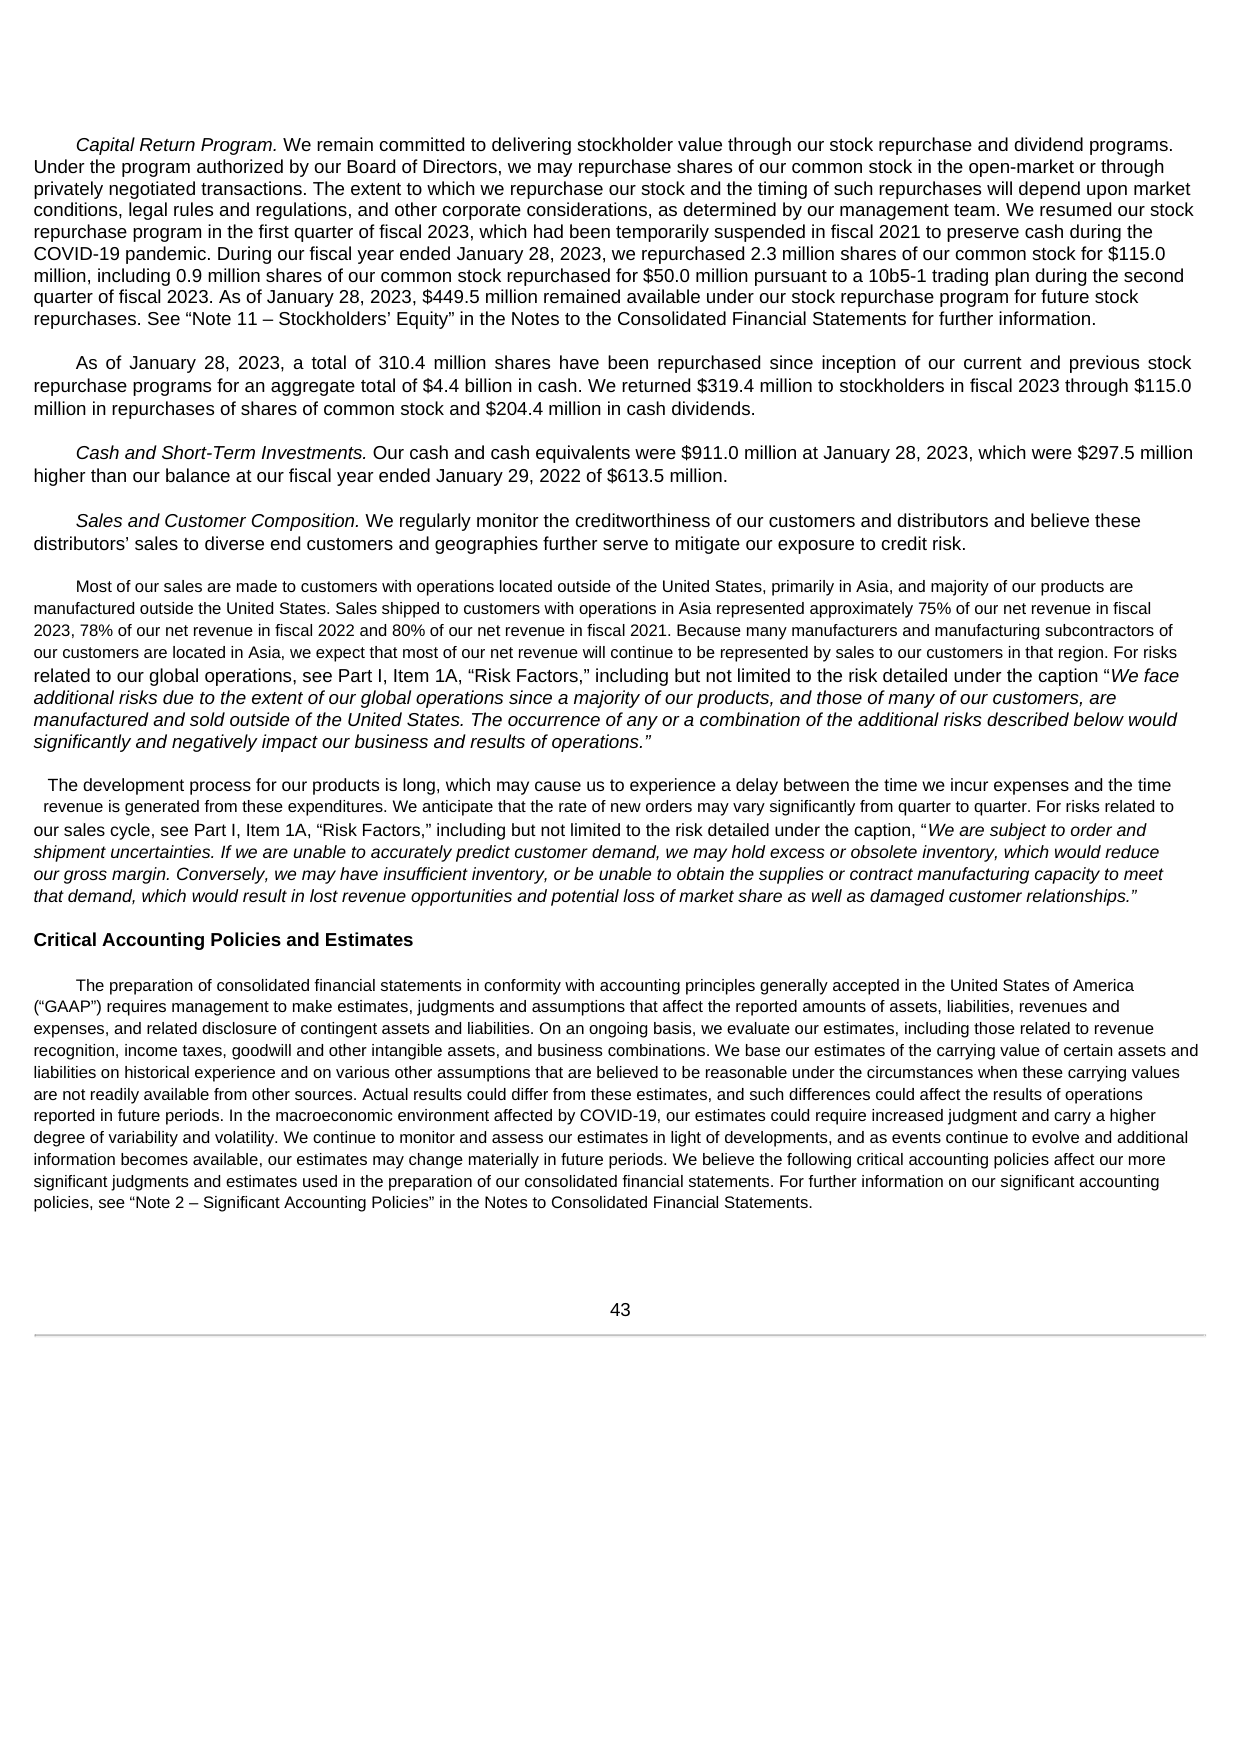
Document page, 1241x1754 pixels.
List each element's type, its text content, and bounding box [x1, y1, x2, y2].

text The development process for our products is long, which may cause us to experience a delay between the time we incur expenses and the time [33, 774, 1186, 795]
text Cash and Short-Term Investments. Our cash and cash equivalents were $911.0 million at January 28, 2023, which were $297.5 million higher than our balance at our fiscal year ended January 29, 2022 of $613.5 million. [33, 441, 1205, 486]
text As of January 28, 2023, a total of 310.4 million shares have been repurchased since inception of our current and previous stock repurchase programs for an aggregate total of $4.4 billion in cash. We returned $319.4 million to stockholders in fiscal 2023 through $115.0 million in repurchases of shares of common stock and $204.4 million in cash dividends. [33, 352, 1192, 419]
text The preparation of consolidated financial statements in conformity with accounting principles generally accepted in the United States of America (“GAAP”) requires management to make estimates, judgments and assumptions that affect the reported amounts of assets, liabilities, revenues and expenses, and related disclosure of contingent assets and liabilities. On an ongoing basis, we evaluate our estimates, including those related to revenue recognition, income taxes, goodwill and other intangible assets, and business combinations. We base our estimates of the carrying value of certain assets and liabilities on historical experience and on various other assumptions that are believed to be reasonable under the circumstances when these carrying values are not readily available from other sources. Actual results could differ from these estimates, and such differences could affect the results of operations reported in future periods. In the macroeconomic environment affected by COVID-19, our estimates could require increased judgment and carry a higher degree of variability and volatility. We continue to monitor and assess our estimates in light of developments, and as events continue to evolve and additional information becomes available, our estimates may change materially in future periods. We believe the following critical accounting policies affect our more significant judgments and estimates used in the preparation of our consolidated financial statements. For further information on our significant accounting policies, see “Note 2 – Significant Accounting Policies” in the Notes to Consolidated Financial Statements. [33, 976, 1201, 1212]
text related to our global operations, see Part I, Item 1A, “Risk Factors,” including but not limited to the risk detailed under the caption “We face additional risks due to the extent of our global operations since a majority of our products, and those of many of our customers, are manufactured and sold outside of the United States. The occurrence of any or a combination of the additional risks described below would significantly and negatively impact our business and results of operations.” [33, 665, 1197, 752]
text revenue is generated from these expenditures. We anticipate that the rate of new orders may vary significantly from quarter to quarter. For risks related to [33, 797, 1184, 816]
text 43 [33, 1298, 1207, 1320]
text Critical Accounting Policies and Estimates [33, 929, 1205, 950]
text Most of our sales are made to customers with operations located outside of the United States, primarily in Asia, and majority of our products are manufactured outside the United States. Sales shipped to customers with operations in Asia represented approximately 75% of our net revenue in fiscal 2023, 78% of our net revenue in fiscal 2022 and 80% of our net revenue in fiscal 2021. Because many manufacturers and manufacturing subcontractors of our customers are located in Asia, we expect that most of our net revenue will continue to be represented by sales to our customers in that region. For risks [33, 577, 1197, 662]
picture [32, 1331, 1207, 1339]
text Capital Return Program. We remain committed to delivering stockholder value through our stock repurchase and dividend programs. Under the program authorized by our Board of Directors, we may repurchase shares of our common stock in the open-market or through privately negotiated transactions. The extent to which we repurchase our stock and the timing of such repurchases will depend upon market conditions, legal rules and regulations, and other corporate considerations, as determined by our management team. We resumed our stock repurchase program in the first quarter of fiscal 2023, which had been temporarily suspended in fiscal 2021 to preserve cash during the COVID-19 pandemic. During our fiscal year ended January 28, 2023, we repurchased 2.3 million shares of our common stock for $115.0 million, including 0.9 million shares of our common stock repurchased for $50.0 million pursuant to a 10b5-1 trading plan during the second quarter of fiscal 2023. As of January 28, 2023, $449.5 million remained available under our stock repurchase program for future stock repurchases. See “Note 11 – Stockholders’ Equity” in the Notes to the Consolidated Financial Statements for further information. [33, 134, 1199, 330]
text our sales cycle, see Part I, Item 1A, “Risk Factors,” including but not limited to the risk detailed under the caption, “We are subject to order and shipment uncertainties. If we are unable to accurately predict customer demand, we may hold excess or obsolete inventory, which would reduce our gross margin. Conversely, we may have insufficient inventory, or be unable to obtain the supplies or contract manufacturing capacity to meet that demand, which would result in lost revenue opportunities and potential loss of market share as well as damaged customer relationships.” [33, 819, 1190, 907]
text Sales and Customer Composition. We regularly monitor the creditworthiness of our customers and distributors and believe these distributors’ sales to diverse end customers and geographies further serve to mitigate our exposure to credit risk. [33, 510, 1197, 555]
